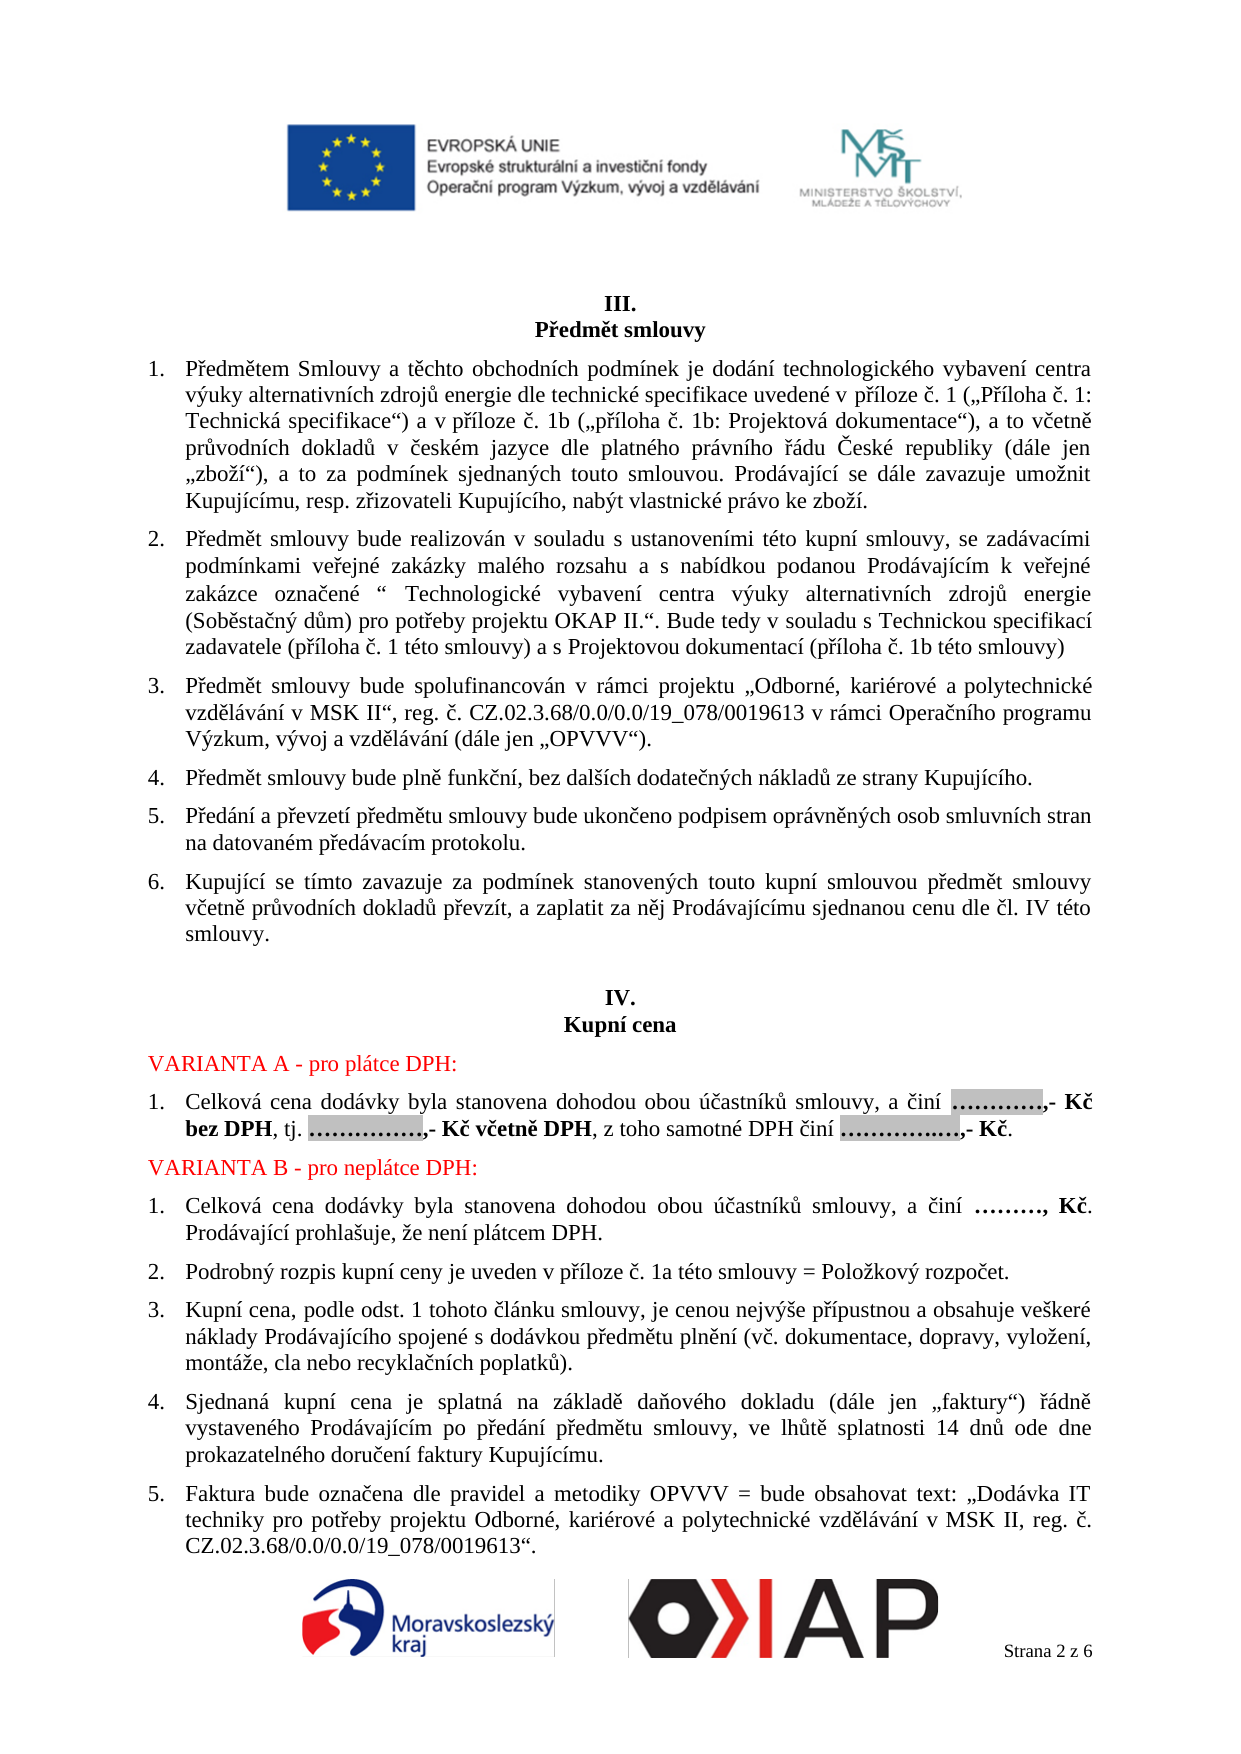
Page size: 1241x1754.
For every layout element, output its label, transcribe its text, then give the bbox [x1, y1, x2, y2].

list Sjednaná kupní cena je splatná na základě daňového dokladu (dále jen „faktury“) řádně vystaveného Prodávajícím po předání předmětu smlouvy, ve lhůtě splatnosti 14 dnů ode dne prokazatelného doručení faktury Kupujícímu. [148, 1388, 1092, 1467]
text VARIANTA A - pro plátce DPH: [148, 1049, 1092, 1076]
list Předání a převzetí předmětu smlouvy bude ukončeno podpisem oprávněných osob smluvních stran na datovaném předávacím protokolu. [148, 803, 1092, 855]
list Předmětem Smlouvy a těchto obchodních podmínek je dodání technologického vybavení centra výuky alternativních zdrojů energie dle technické specifikace uvedené v příloze č. 1 („Příloha č. 1: Technická specifikace“) a v příloze č. 1b („příloha č. 1b: Projektová dokumentace“), a to včetně průvodních dokladů v českém jazyce dle platného právního řádu České republiky (dále jen „zboží“), a to za podmínek sjednaných touto smlouvou. Prodávající se dále zavazuje umožnit Kupujícímu, resp. zřizovateli Kupujícího, nabýt vlastnické právo ke zboží. [148, 355, 1092, 513]
text VARIANTA B - pro neplátce DPH: [148, 1154, 1092, 1180]
list Předmět smlouvy bude realizován v souladu s ustanoveními této kupní smlouvy, se zadávacími podmínkami veřejné zakázky malého rozsahu a s nabídkou podanou Prodávajícím k veřejné zakázce označené “ Technologické vybavení centra výuky alternativních zdrojů energie (Soběstačný dům) pro potřeby projektu OKAP II.“. Bude tedy v souladu s Technickou specifikací zadavatele (příloha č. 1 této smlouvy) a s Projektovou dokumentací (příloha č. 1b této smlouvy) [148, 526, 1092, 660]
picture [242, 83, 999, 253]
text III. [148, 290, 1092, 316]
list Kupující se tímto zavazuje za podmínek stanovených touto kupní smlouvou předmět smlouvy včetně průvodních dokladů převzít, a zaplatit za něj Prodávajícímu sjednanou cenu dle čl. IV této smlouvy. [148, 868, 1092, 947]
list Předmět smlouvy bude spolufinancován v rámci projektu „Odborné, kariérové a polytechnické vzdělávání v MSK II“, reg. č. CZ.02.3.68/0.0/0.0/19_078/0019613 v rámci Operačního programu Výzkum, vývoj a vzdělávání (dále jen „OPVVV“). [148, 672, 1092, 751]
list Podrobný rozpis kupní ceny je uveden v příloze č. 1a této smlouvy = Položkový rozpočet. [148, 1258, 1092, 1284]
text Kupní cena [148, 1011, 1092, 1037]
list Celková cena dodávky byla stanovena dohodou obou účastníků smlouvy, a činí …………,- Kč bez DPH, tj. ……………,- Kč včetně DPH, z toho samotné DPH činí ………….…,- Kč. [148, 1088, 1092, 1141]
text Předmět smlouvy [148, 316, 1092, 342]
text IV. [148, 984, 1092, 1011]
list Předmět smlouvy bude plně funkční, bez dalších dodatečných nákladů ze strany Kupujícího. [148, 764, 1092, 790]
list Celková cena dodávky byla stanovena dohodou obou účastníků smlouvy, a činí ………, Kč. Prodávající prohlašuje, že není plátcem DPH. [148, 1192, 1092, 1245]
list Faktura bude označena dle pravidel a metodiky OPVVV = bude obsahovat text: „Dodávka IT techniky pro potřeby projektu Odborné, kariérové a polytechnické vzdělávání v MSK II, reg. č. CZ.02.3.68/0.0/0.0/19_078/0019613“. [148, 1480, 1092, 1559]
list Kupní cena, podle odst. 1 tohoto článku smlouvy, je cenou nejvýše přípustnou a obsahuje veškeré náklady Prodávajícího spojené s dodávkou předmětu plnění (vč. dokumentace, dopravy, vyložení, montáže, cla nebo recyklačních poplatků). [148, 1297, 1092, 1376]
picture [302, 1579, 939, 1658]
